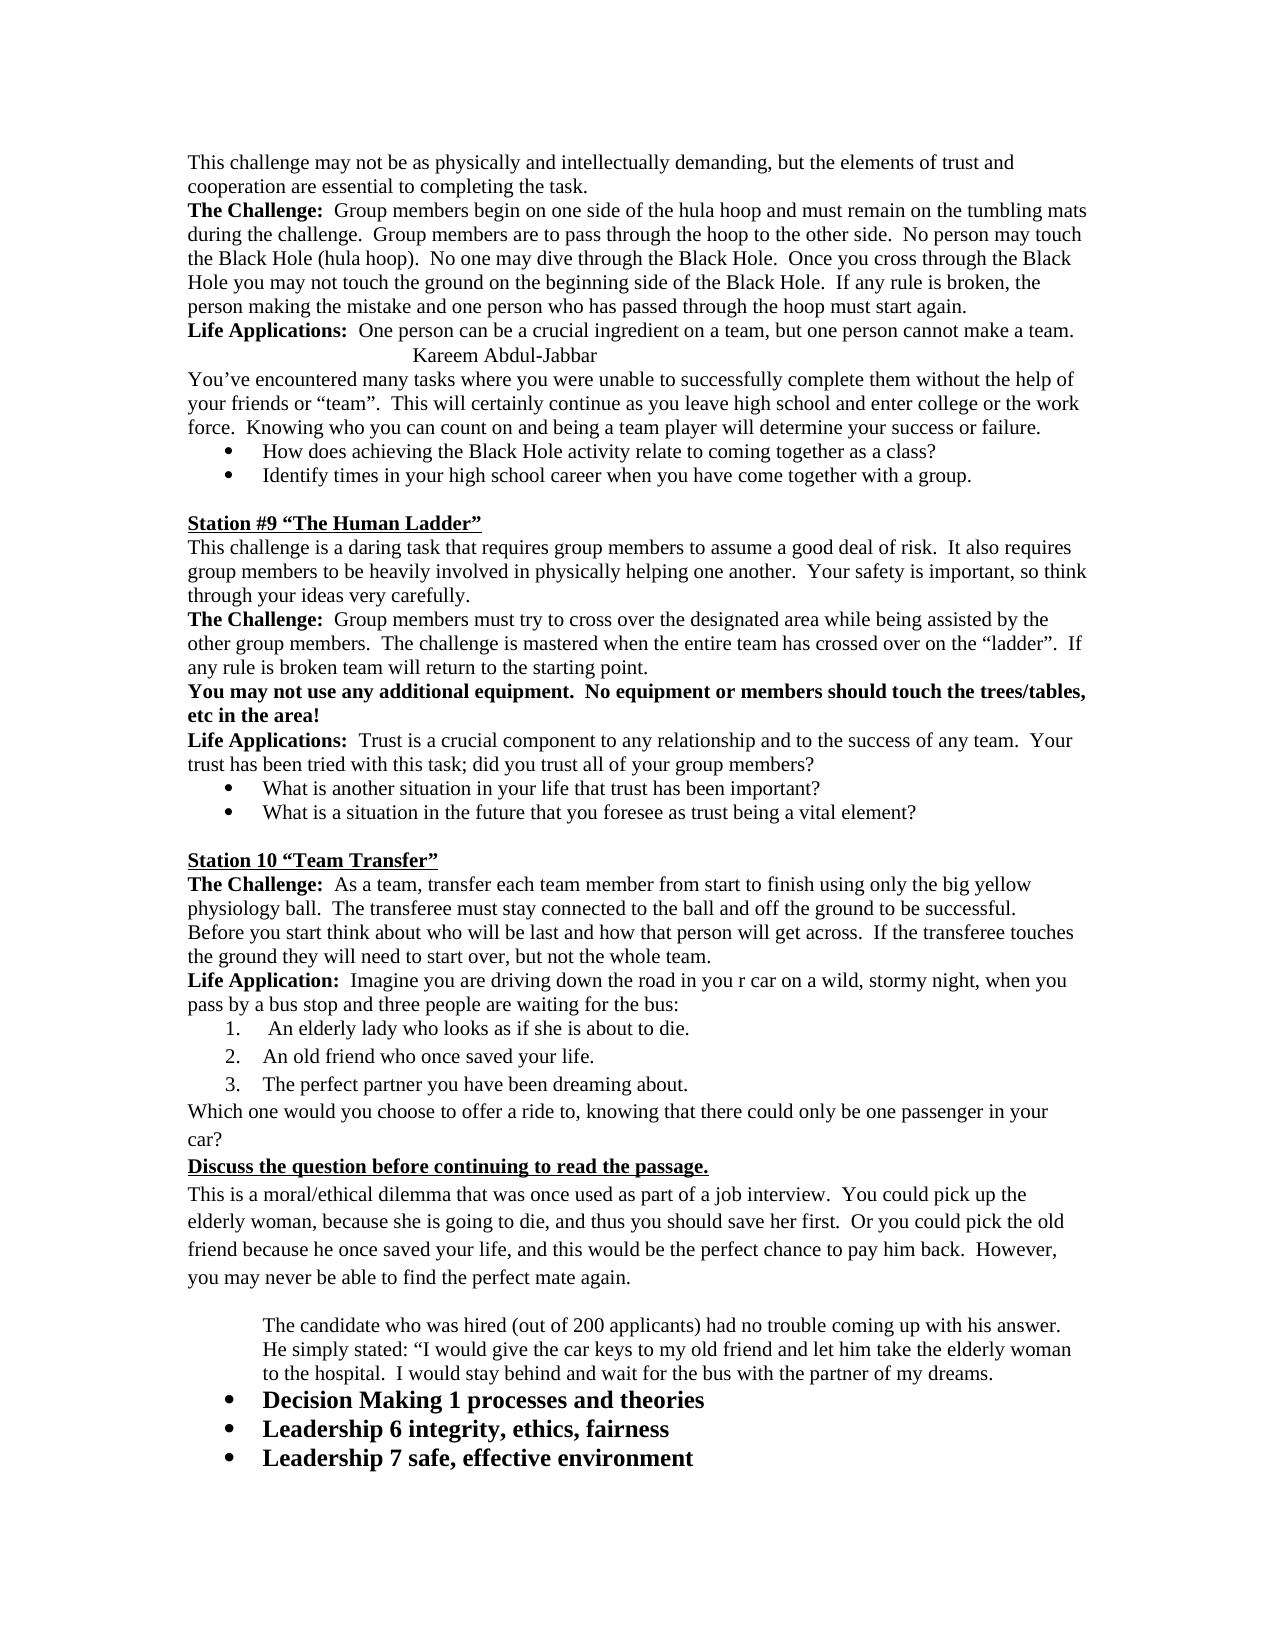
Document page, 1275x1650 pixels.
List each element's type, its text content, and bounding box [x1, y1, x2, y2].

text You may not use any additional equipment. No equipment or members should touch the trees/tables, etc in the area! [187, 679, 1087, 727]
list What is another situation in your life that trust has been important? [225, 776, 1087, 800]
text Kareem Abdul-Jabbar [187, 342, 1087, 367]
text You’ve encountered many tasks where you were unable to successfully complete them without the help of your friends or “team”. This will certainly continue as you leave high school and enter college or the work force. Knowing who you can count on and being a team player will determine your success or failure. [187, 367, 1087, 439]
text This challenge may not be as physically and intellectually demanding, but the elements of trust and cooperation are essential to completing the task. [187, 150, 1087, 198]
list How does achieving the Black Hole activity relate to coming together as a class? [225, 439, 1087, 463]
text Station #9 “The Human Ladder” [187, 511, 1087, 535]
list This is a moral/ethical dilemma that was once used as part of a job interview. You could pick up the elderly woman, because she is going to die, and thus you should save her first. Or you could pick the old friend because he once saved your life, and this would be the perfect chance to pay him back. However, you may never be able to find the perfect mate again. [187, 1182, 1087, 1289]
text This challenge is a daring task that requires group members to assume a good deal of risk. It also requires group members to be heavily involved in physically helping one another. Your safety is important, so think through your ideas very carefully. [187, 535, 1087, 607]
list What is a situation in the future that you foresee as trust being a vital element? [225, 800, 1087, 824]
list Which one would you choose to offer a ride to, knowing that there could only be one passenger in your car? [187, 1099, 1087, 1151]
text Life Application: Imagine you are driving down the road in you r car on a wild, stormy night, when you pass by a bus stop and three people are waiting for the bus: [187, 968, 1087, 1016]
text Life Applications: One person can be a crucial ingredient on a team, but one person cannot make a team. [187, 318, 1087, 342]
text The Challenge: Group members must try to cross over the designated area while being assisted by the other group members. The challenge is mastered when the entire team has crossed over on the “ladder”. If any rule is broken team will return to the starting point. [187, 607, 1087, 679]
text The candidate who was hired (out of 200 applicants) had no trouble coming up with his answer. He simply stated: “I would give the car keys to my old friend and let him take the elderly woman to the hospital. I would stay behind and wait for the bus with the partner of my dreams. [262, 1313, 1087, 1385]
text Station 10 “Team Transfer” [187, 848, 1087, 872]
list An elderly lady who looks as if she is about to die. [225, 1016, 1087, 1040]
list Identify times in your high school career when you have come together with a group. [225, 463, 1087, 487]
text The Challenge: Group members begin on one side of the hula hoop and must remain on the tumbling mats during the challenge. Group members are to pass through the hoop to the other side. No person may touch the Black Hole (hula hoop). No one may dive through the Black Hole. Once you cross through the Black Hole you may not touch the ground on the beginning side of the Black Hole. If any rule is broken, the person making the mistake and one person who has passed through the hoop must start again. [187, 198, 1087, 318]
list An old friend who once saved your life. [225, 1044, 1087, 1068]
text Life Applications: Trust is a crucial component to any relationship and to the success of any team. Your trust has been tried with this task; did you trust all of your group members? [187, 727, 1087, 776]
list Discuss the question before continuing to read the passage. [187, 1154, 1087, 1178]
text Before you start think about who will be last and how that person will get across. If the transferee touches the ground they will need to start over, but not the whole team. [187, 920, 1087, 968]
list The perfect partner you have been dreaming about. [225, 1071, 1087, 1096]
list Decision Making 1 processes and theories [225, 1385, 1087, 1414]
text The Challenge: As a team, transfer each team member from start to finish using only the big yellow physiology ball. The transferee must stay connected to the ball and off the ground to be successful. [187, 872, 1087, 920]
list Leadership 6 integrity, ethics, fairness [225, 1414, 1087, 1443]
list Leadership 7 safe, effective environment [225, 1443, 1087, 1472]
